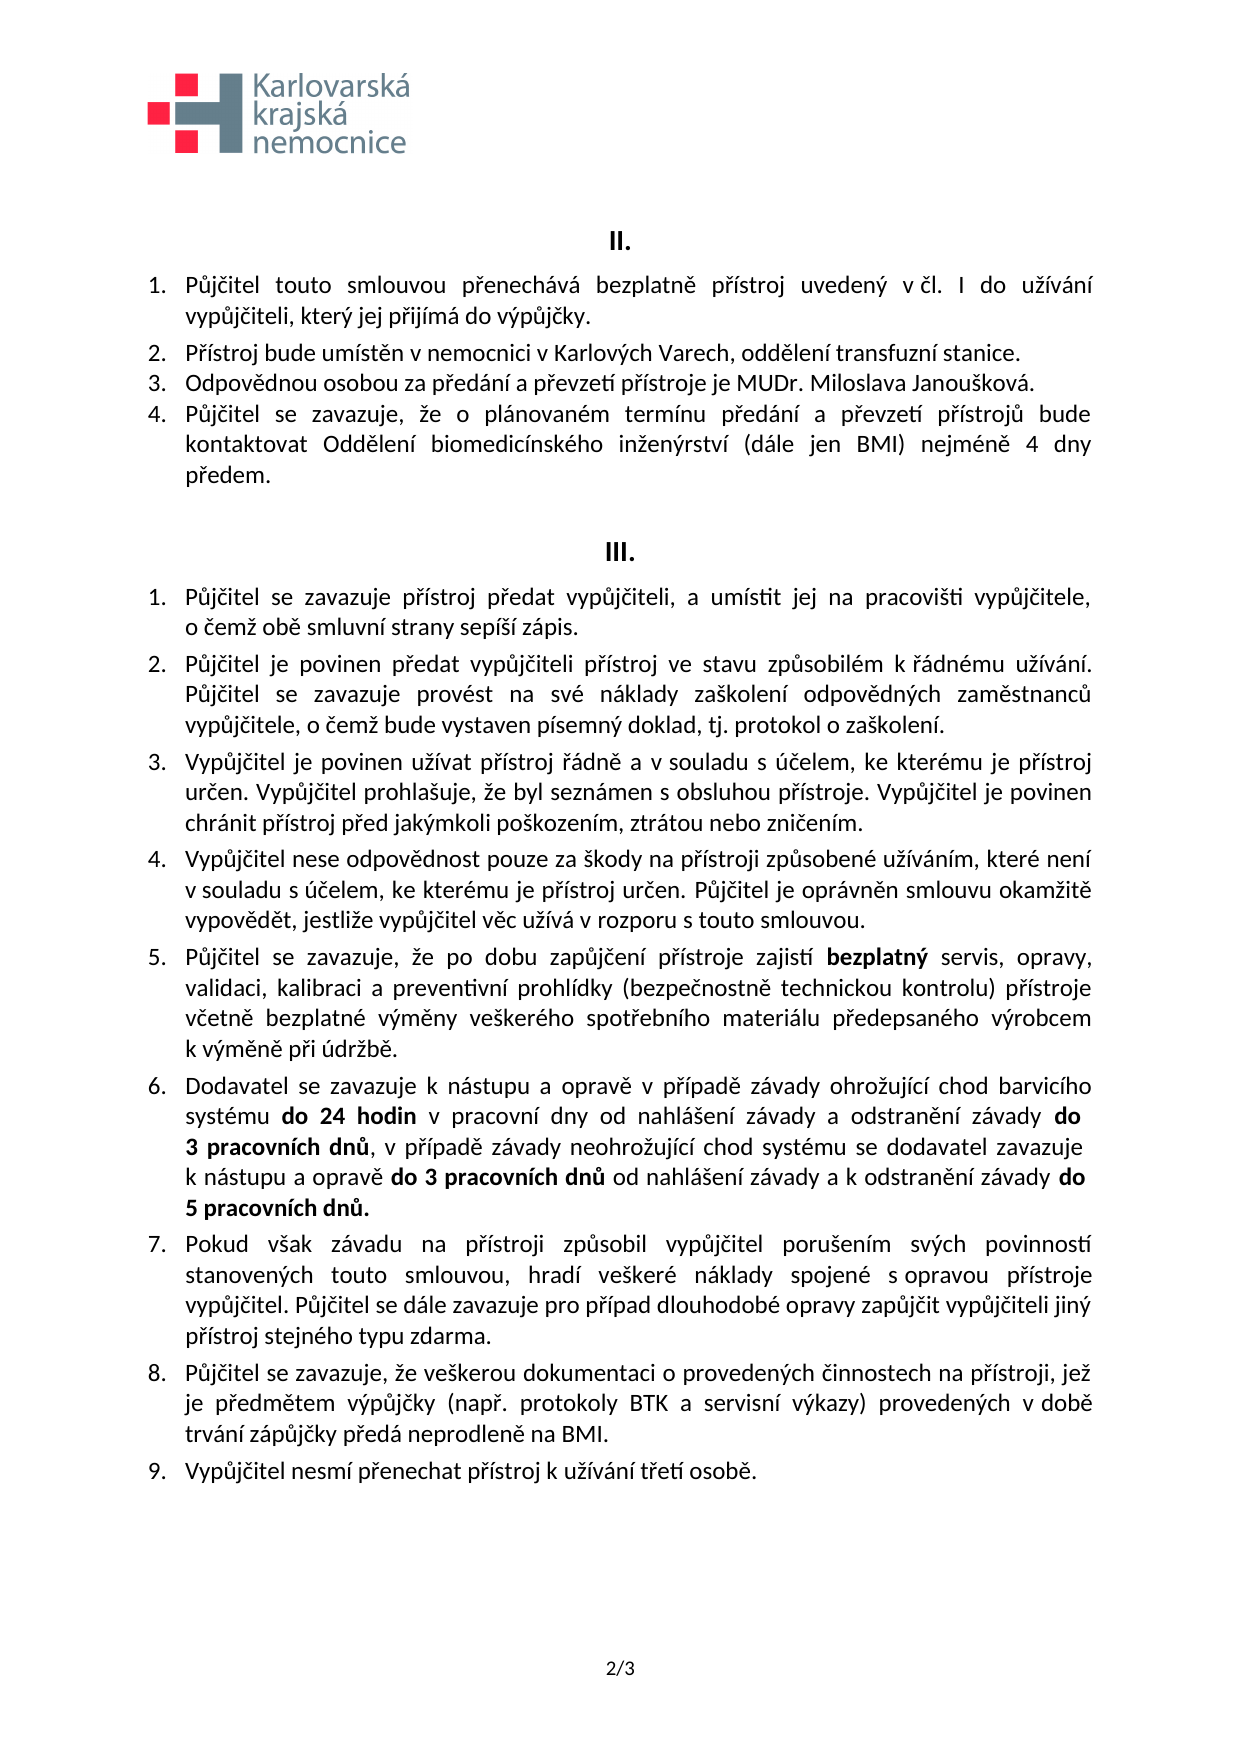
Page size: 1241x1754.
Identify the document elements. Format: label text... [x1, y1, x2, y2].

list Půjčitel se zavazuje, že o plánovaném termínu předání a převzetí přístrojů bude kontaktovat Oddělení biomedicínského inženýrství (dále jen BMI) nejméně 4 dny předem. [148, 398, 1093, 489]
text II. [148, 222, 1093, 257]
list Půjčitel touto smlouvou přenechává bezplatně přístroj uvedený v čl. I do užívání vypůjčiteli, který jej přijímá do výpůjčky. [148, 270, 1093, 331]
picture [147, 73, 413, 154]
list Půjčitel je povinen předat vypůjčiteli přístroj ve stavu způsobilém k řádnému užívání. Půjčitel se zavazuje provést na své náklady zaškolení odpovědných zaměstnanců vypůjčitele, o čemž bude vystaven písemný doklad, tj. protokol o zaškolení. [148, 648, 1093, 739]
text III. [148, 533, 1093, 568]
list Odpovědnou osobou za předání a převzetí přístroje je MUDr. Miloslava Janoušková. [148, 367, 1093, 398]
list Vypůjčitel nese odpovědnost pouze za škody na přístroji způsobené užíváním, které není v souladu s účelem, ke kterému je přístroj určen. Půjčitel je oprávněn smlouvu okamžitě vypovědět, jestliže vypůjčitel věc užívá v rozporu s touto smlouvou. [148, 844, 1093, 935]
list Vypůjčitel nesmí přenechat přístroj k užívání třetí osobě. [148, 1455, 1093, 1485]
list Vypůjčitel je povinen užívat přístroj řádně a v souladu s účelem, ke kterému je přístroj určen. Vypůjčitel prohlašuje, že byl seznámen s obsluhou přístroje. Vypůjčitel je povinen chránit přístroj před jakýmkoli poškozením, ztrátou nebo zničením. [148, 746, 1093, 837]
list Pokud však závadu na přístroji způsobil vypůjčitel porušením svých povinností stanovených touto smlouvou, hradí veškeré náklady spojené s opravou přístroje vypůjčitel. Půjčitel se dále zavazuje pro případ dlouhodobé opravy zapůjčit vypůjčiteli jiný přístroj stejného typu zdarma. [148, 1229, 1093, 1351]
list Půjčitel se zavazuje, že po dobu zapůjčení přístroje zajistí bezplatný servis, opravy, validaci, kalibraci a preventivní prohlídky (bezpečnostně technickou kontrolu) přístroje včetně bezplatné výměny veškerého spotřebního materiálu předepsaného výrobcem k výměně při údržbě. [148, 941, 1093, 1063]
list Dodavatel se zavazuje k nástupu a opravě v případě závady ohrožující chod barvicího systému do 24 hodin v pracovní dny od nahlášení závady a odstranění závady do 3 pracovních dnů, v případě závady neohrožující chod systému se dodavatel zavazuje k nástupu a opravě do 3 pracovních dnů od nahlášení závady a k odstranění závady do 5 pracovních dnů. [148, 1070, 1093, 1222]
list Půjčitel se zavazuje přístroj předat vypůjčiteli, a umístit jej na pracovišti vypůjčitele, o čemž obě smluvní strany sepíší zápis. [148, 581, 1093, 642]
list Půjčitel se zavazuje, že veškerou dokumentaci o provedených činnostech na přístroji, jež je předmětem výpůjčky (např. protokoly BTK a servisní výkazy) provedených v době trvání zápůjčky předá neprodleně na BMI. [148, 1357, 1093, 1448]
list Přístroj bude umístěn v nemocnici v Karlových Varech, oddělení transfuzní stanice. [148, 337, 1093, 367]
